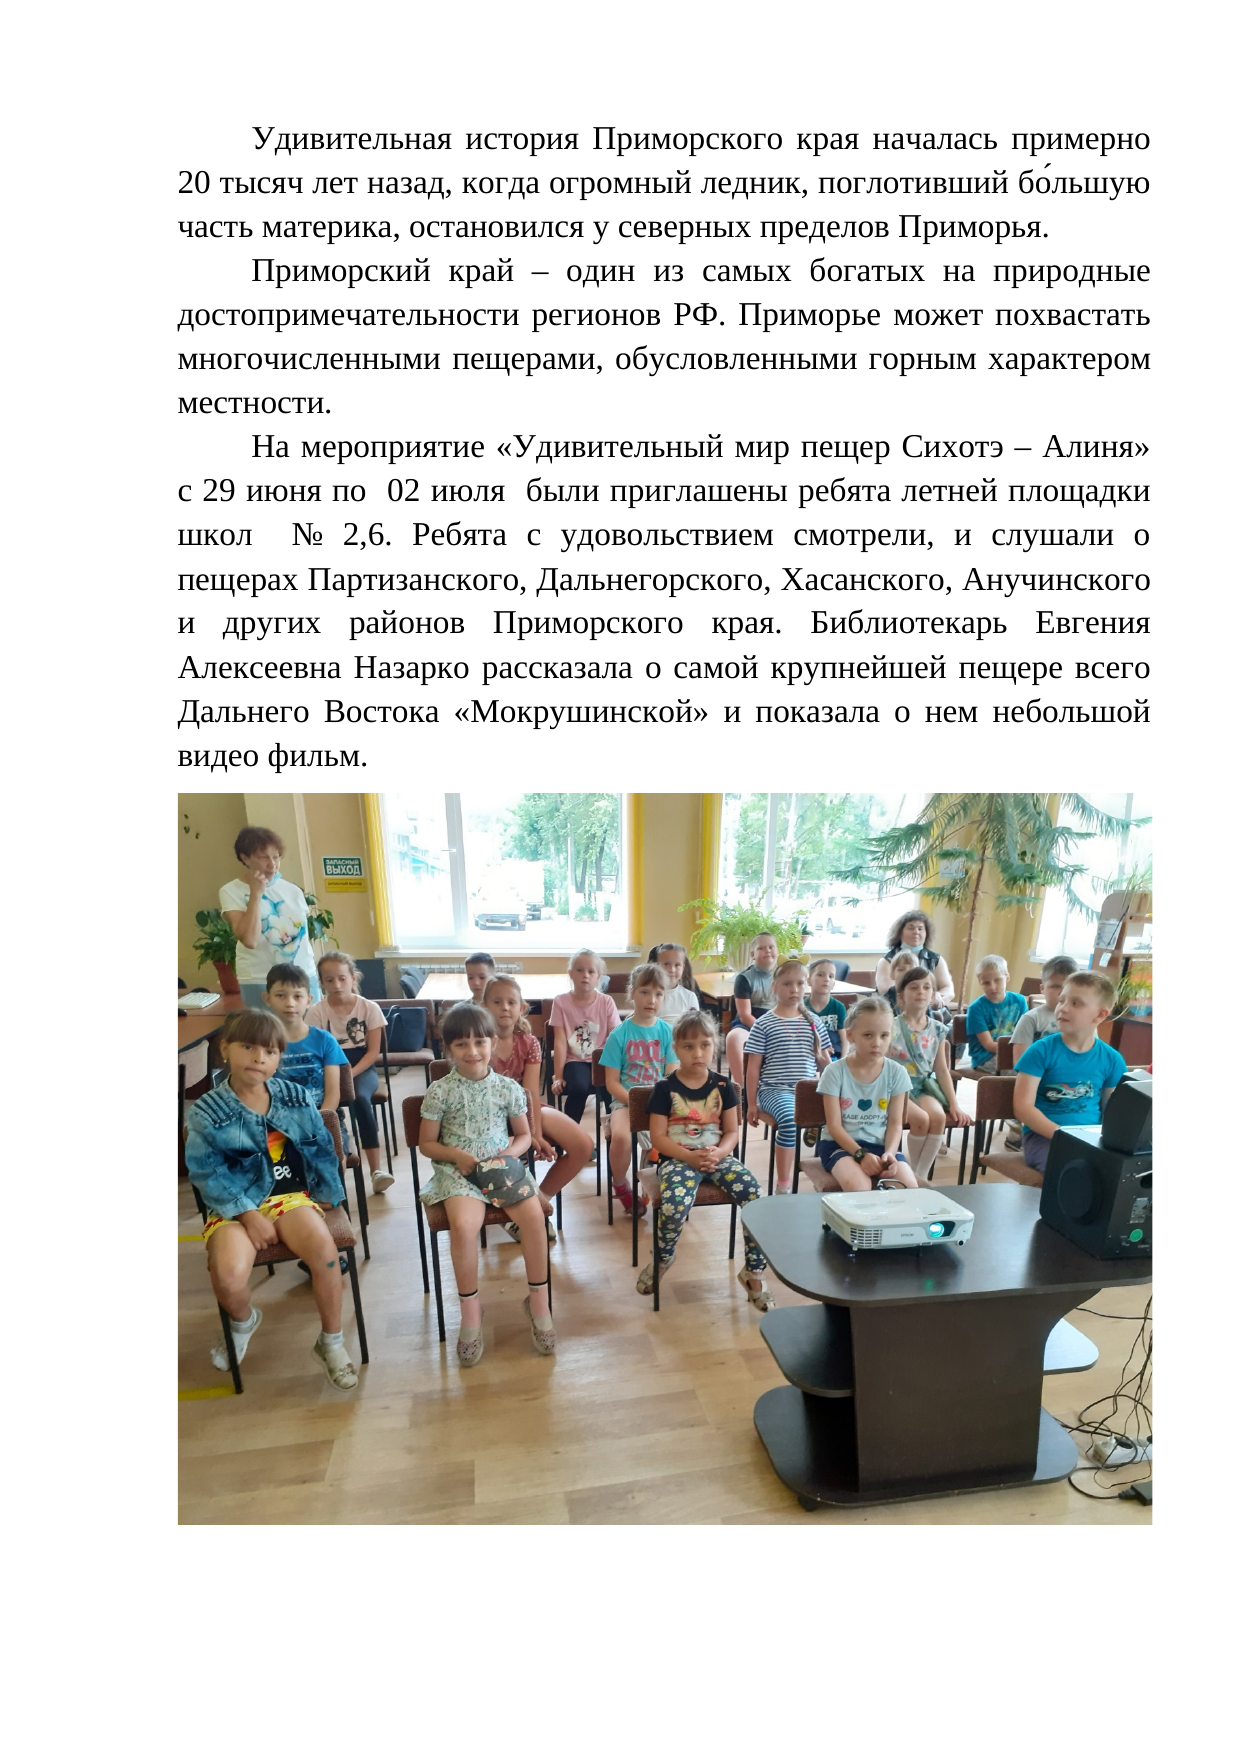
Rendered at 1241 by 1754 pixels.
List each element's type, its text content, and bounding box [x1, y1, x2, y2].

text На мероприятие «Удивительный мир пещер Сихотэ – Алиня» с 29 июня по 02 июля были приглашены ребята летней площадки школ № 2,6. Ребята с удовольствием смотрели, и слушали о пещерах Партизанского, Дальнегорского, Хасанского, Анучинского и других районов Приморского края. Библиотекарь Евгения Алексеевна Назарко рассказала о самой крупнейшей пещере всего Дальнего Востока «Мокрушинской» и показала о нем небольшой видео фильм. [177, 427, 1152, 773]
picture [177, 793, 1153, 1525]
text Удивительная история Приморского края началась примерно 20 тысяч лет назад, когда огромный ледник, поглотивший бо́льшую часть материка, остановился у северных пределов Приморья. [177, 118, 1152, 244]
text Приморский край – один из самых богатых на природные достопримечательности регионов РФ. Приморье может похвастать многочисленными пещерами, обусловленными горным характером местности. [177, 250, 1152, 421]
